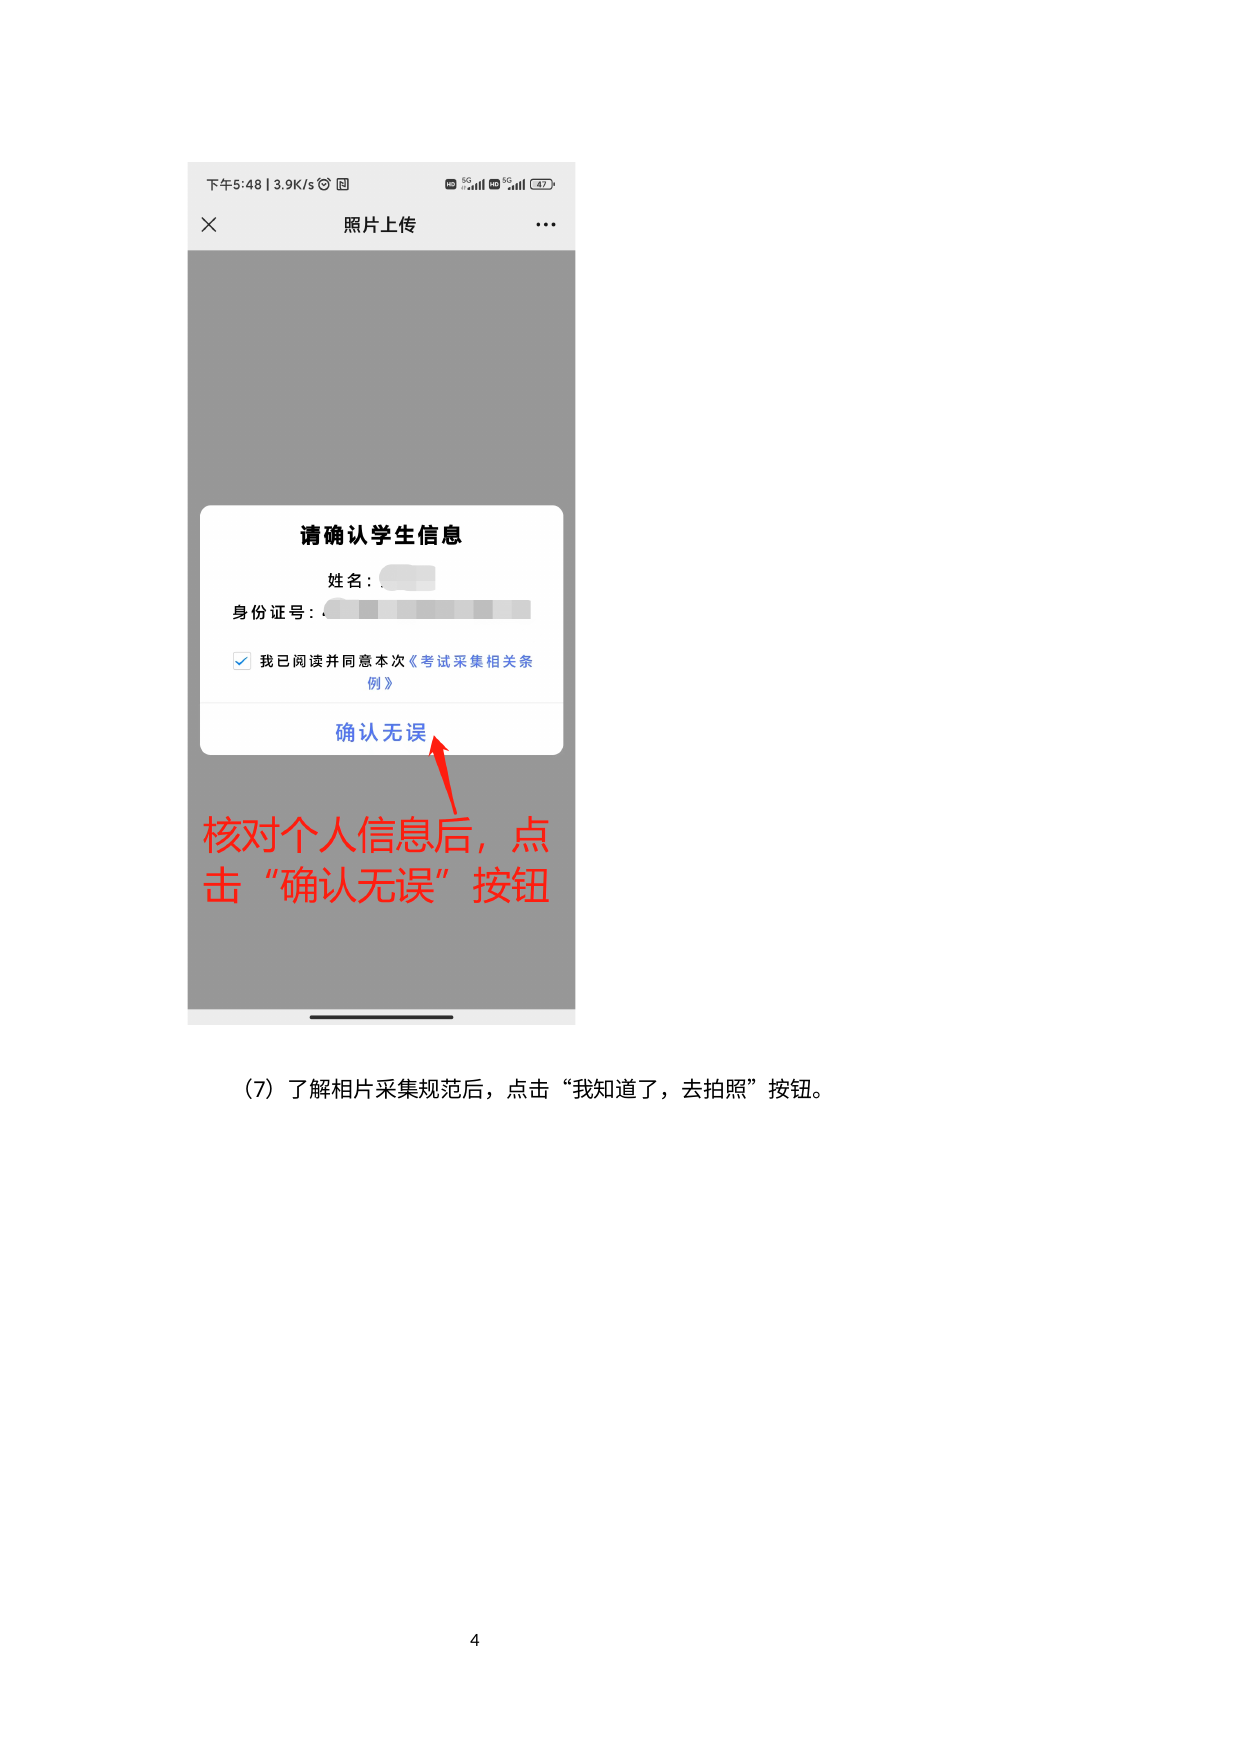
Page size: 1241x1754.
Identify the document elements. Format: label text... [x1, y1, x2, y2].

list （7）了解相片采集规范后，点击“我知道了，去拍照”按钮。 [187, 1072, 1053, 1104]
picture [187, 162, 576, 1025]
